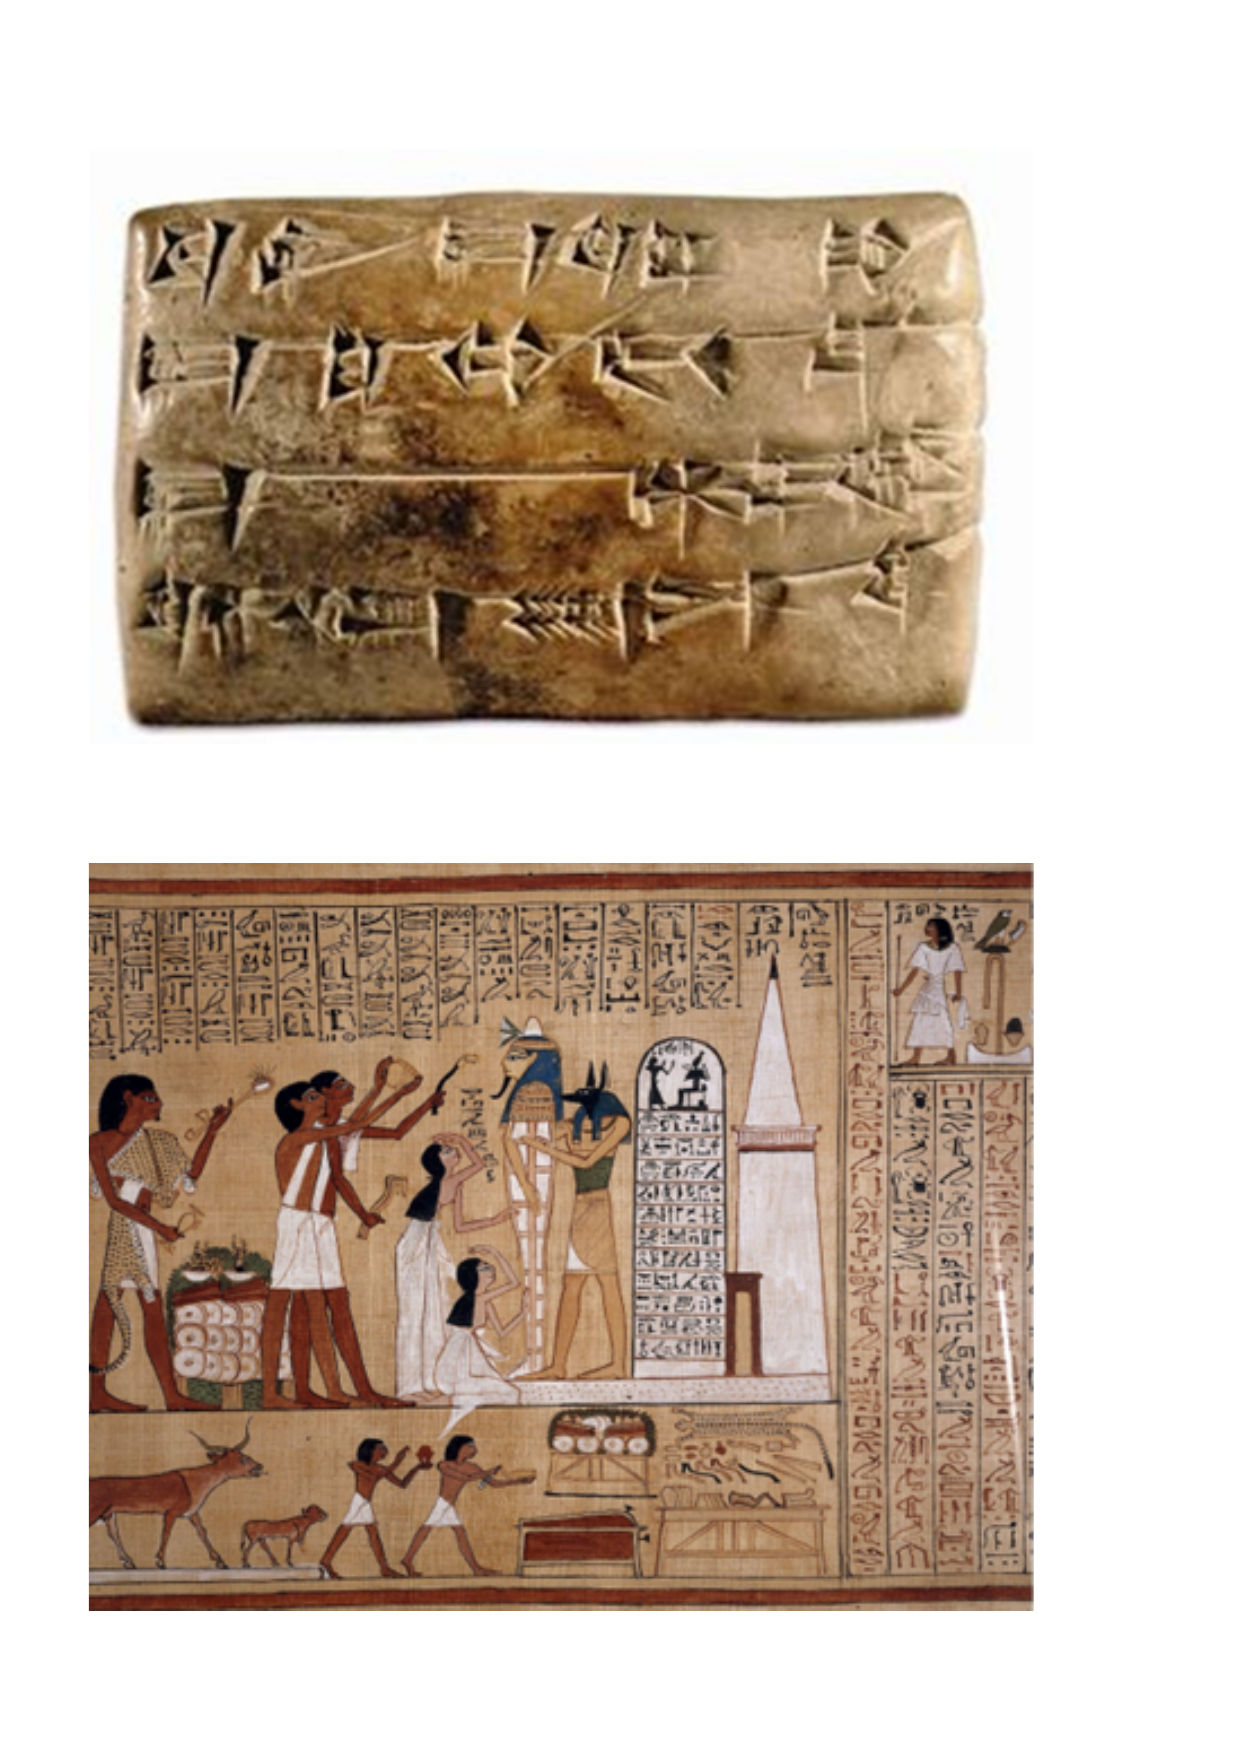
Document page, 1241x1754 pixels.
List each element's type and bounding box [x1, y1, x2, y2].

picture [88, 149, 1034, 744]
picture [88, 863, 1034, 1611]
